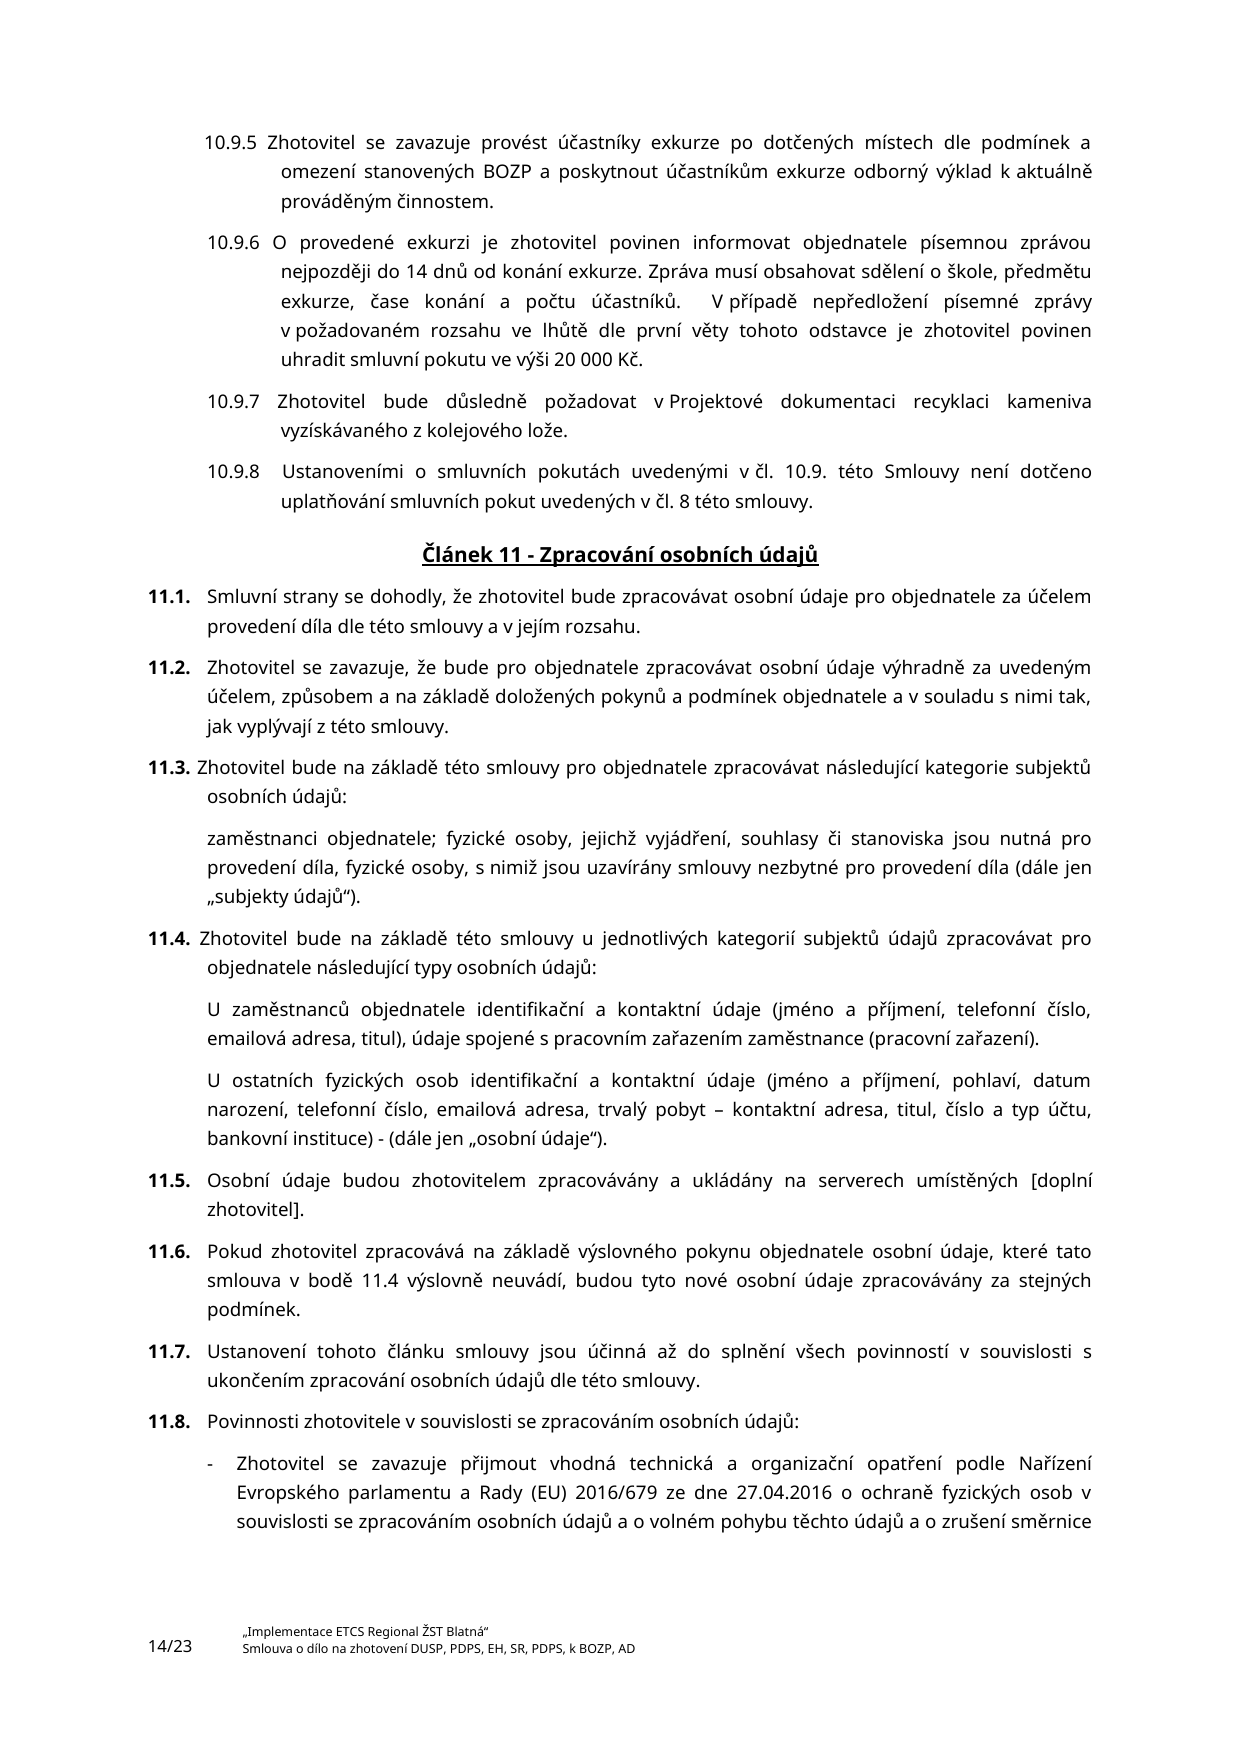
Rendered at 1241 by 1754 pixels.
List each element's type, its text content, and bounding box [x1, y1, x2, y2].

text U zaměstnanců objednatele identifikační a kontaktní údaje (jméno a příjmení, telefonní číslo, emailová adresa, titul), údaje spojené s pracovním zařazením zaměstnance (pracovní zařazení). [207, 993, 1092, 1051]
text 11.1. Smluvní strany se dohodly, že zhotovitel bude zpracovávat osobní údaje pro objednatele za účelem provedení díla dle této smlouvy a v jejím rozsahu. [148, 581, 1092, 639]
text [207, 1447, 1092, 1535]
text 11.4. Zhotovitel bude na základě této smlouvy u jednotlivých kategorií subjektů údajů zpracovávat pro objednatele následující typy osobních údajů: [148, 922, 1092, 981]
text 10.9.8 Ustanoveními o smluvních pokutách uvedenými v čl. 10.9. této Smlouvy není dotčeno uplatňování smluvních pokut uvedených v čl. 8 této smlouvy. [207, 456, 1092, 514]
text 10.9.5 Zhotovitel se zavazuje provést účastníky exkurze po dotčených místech dle podmínek a omezení stanovených BOZP a poskytnout účastníkům exkurze odborný výklad k aktuálně prováděným činnostem. [204, 126, 1092, 214]
text 11.6. Pokud zhotovitel zpracovává na základě výslovného pokynu objednatele osobní údaje, které tato smlouva v bodě 11.4 výslovně neuvádí, budou tyto nové osobní údaje zpracovávány za stejných podmínek. [148, 1235, 1092, 1322]
text 11.5. Osobní údaje budou zhotovitelem zpracovávány a ukládány na serverech umístěných [doplní zhotovitel]. [148, 1164, 1092, 1222]
subtitle Článek 11 - Zpracování osobních údajů [148, 539, 1092, 568]
text 11.7. Ustanovení tohoto článku smlouvy jsou účinná až do splnění všech povinností v souvislosti s ukončením zpracování osobních údajů dle této smlouvy. [148, 1335, 1092, 1393]
text zaměstnanci objednatele; fyzické osoby, jejichž vyjádření, souhlasy či stanoviska jsou nutná pro provedení díla, fyzické osoby, s nimiž jsou uzavírány smlouvy nezbytné pro provedení díla (dále jen „subjekty údajů“). [207, 822, 1092, 910]
text 11.2. Zhotovitel se zavazuje, že bude pro objednatele zpracovávat osobní údaje výhradně za uvedeným účelem, způsobem a na základě doložených pokynů a podmínek objednatele a v souladu s nimi tak, jak vyplývají z této smlouvy. [148, 651, 1092, 739]
text 11.3. Zhotovitel bude na základě této smlouvy pro objednatele zpracovávat následující kategorie subjektů osobních údajů: [148, 751, 1092, 810]
text 10.9.7 Zhotovitel bude důsledně požadovat v Projektové dokumentaci recyklaci kameniva vyzískávaného z kolejového lože. [207, 385, 1092, 443]
text 10.9.6 O provedené exkurzi je zhotovitel povinen informovat objednatele písemnou zprávou nejpozději do 14 dnů od konání exkurze. Zpráva musí obsahovat sdělení o škole, předmětu exkurze, čase konání a počtu účastníků. V případě nepředložení písemné zprávy v požadovaném rozsahu ve lhůtě dle první věty tohoto odstavce je zhotovitel povinen uhradit smluvní pokutu ve výši 20 000 Kč. [207, 226, 1092, 372]
text 11.8. Povinnosti zhotovitele v souvislosti se zpracováním osobních údajů: [148, 1406, 1092, 1435]
text U ostatních fyzických osob identifikační a kontaktní údaje (jméno a příjmení, pohlaví, datum narození, telefonní číslo, emailová adresa, trvalý pobyt – kontaktní adresa, titul, číslo a typ účtu, bankovní instituce) - (dále jen „osobní údaje“). [207, 1064, 1092, 1151]
